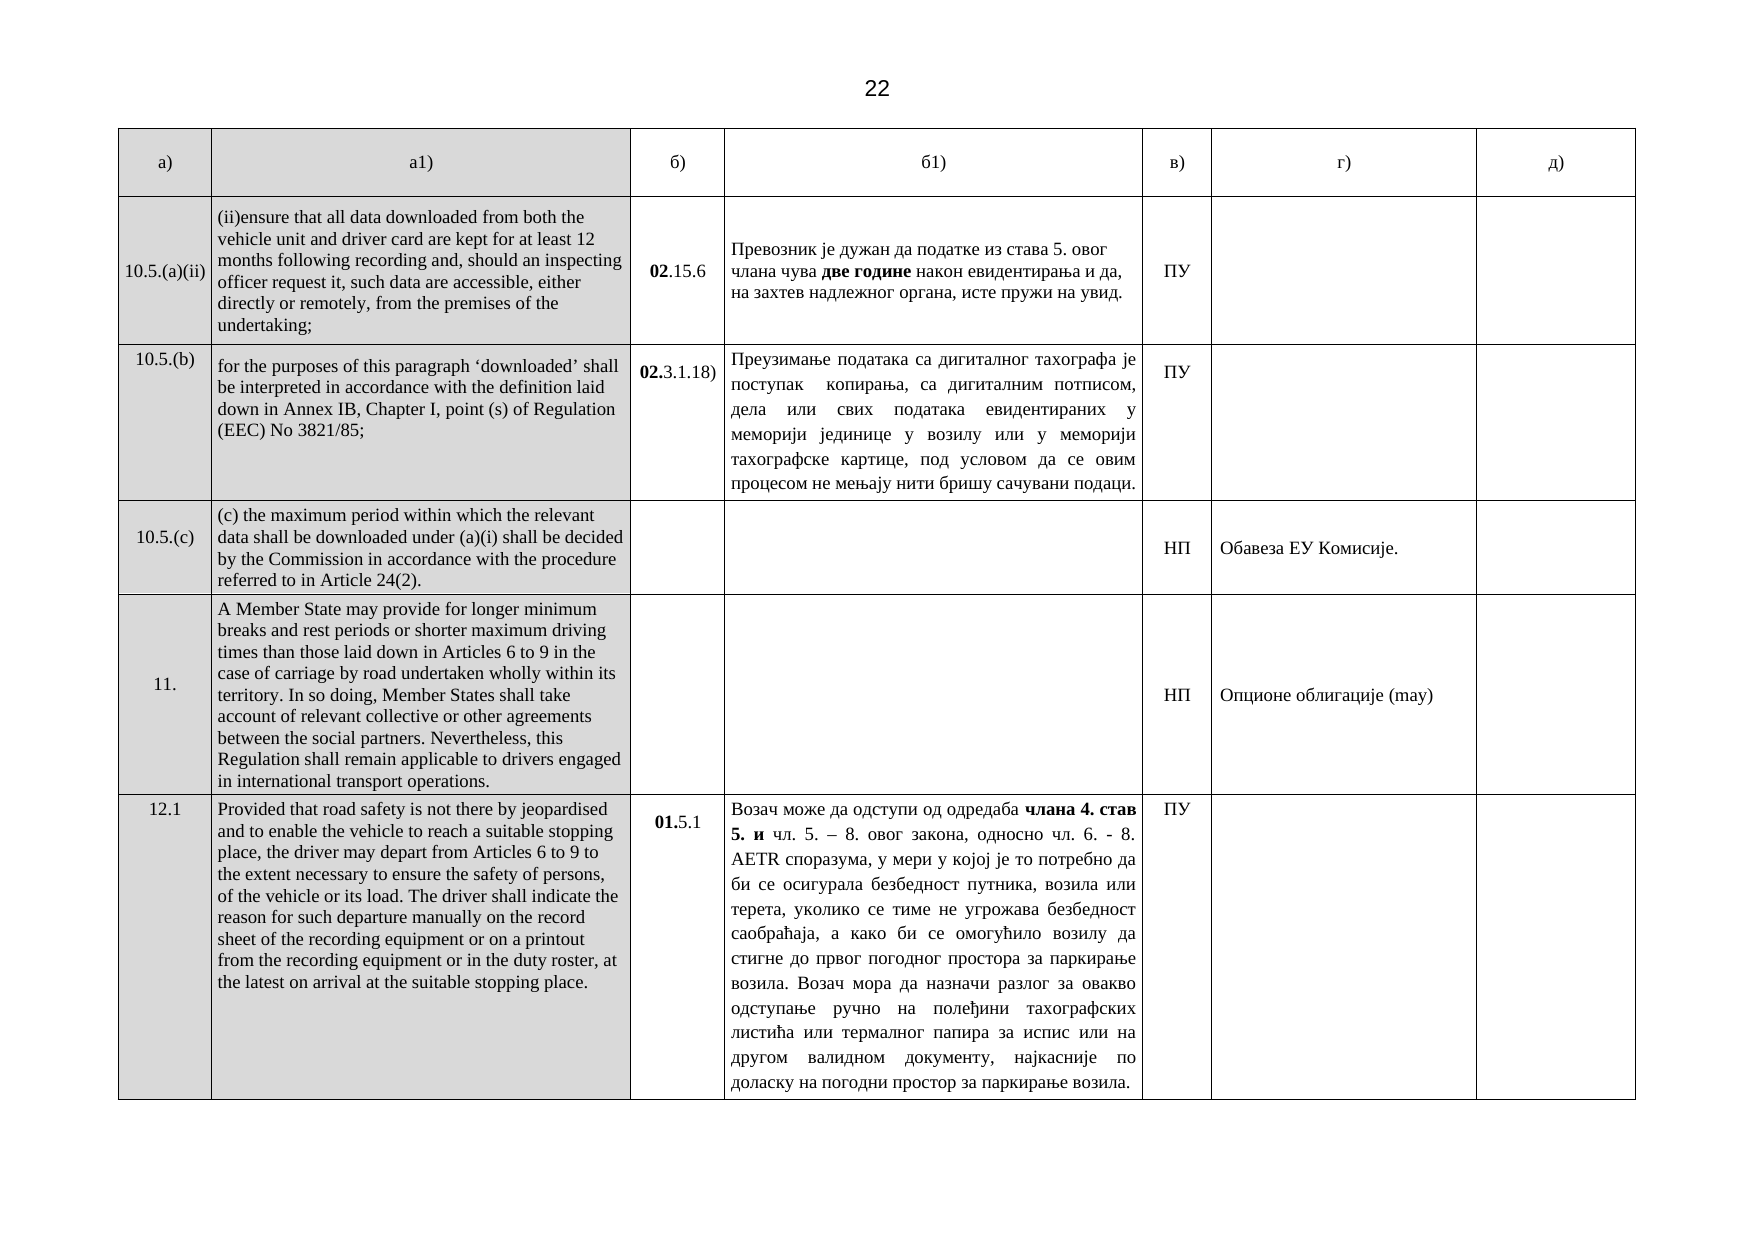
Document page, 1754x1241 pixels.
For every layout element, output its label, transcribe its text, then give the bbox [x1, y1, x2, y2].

table_cell [1477, 501, 1635, 593]
table_cell 10.5.(b) [119, 345, 211, 500]
table_header а) [119, 129, 211, 196]
table_cell НП [1143, 595, 1211, 794]
table_cell [1477, 595, 1635, 794]
table_cell Опционе облигације (may) [1212, 595, 1476, 794]
table_cell [1477, 795, 1635, 1099]
table_cell [631, 501, 724, 593]
table_cell (ii)ensure that all data downloaded from both the vehicle unit and driver card are kept for at least 12 months following recording and, should an inspecting officer request it, such data are accessible, either directly or remotely, from the premises of the undertaking; [212, 197, 630, 344]
table_cell ПУ [1143, 795, 1211, 1099]
table_cell Provided that road safety is not there by jeopardised and to enable the vehicle to reach a suitable stopping place, the driver may depart from Articles 6 to 9 to the extent necessary to ensure the safety of persons, of the vehicle or its load. The driver shall indicate the reason for such departure manually on the record sheet of the recording equipment or on a printout from the recording equipment or in the duty roster, at the latest on arrival at the suitable stopping place. [212, 795, 630, 1099]
table_header б) [631, 129, 724, 196]
table_cell 11. [119, 595, 211, 794]
table_cell [725, 595, 1142, 794]
table_header б1) [725, 129, 1142, 196]
table_header в) [1143, 129, 1211, 196]
table_cell A Member State may provide for longer minimum breaks and rest periods or shorter maximum driving times than those laid down in Articles 6 to 9 in the case of carriage by road undertaken wholly within its territory. In so doing, Member States shall take account of relevant collective or other agreements between the social partners. Nevertheless, this Regulation shall remain applicable to drivers engaged in international transport operations. [212, 595, 630, 794]
table_cell [1212, 345, 1476, 500]
table_cell Преузимање података са дигиталног тахографа је поступак копирања, са дигиталним потписом, дела или свих података евидентираних у меморији јединице у возилу или у меморији тахографске картице, под условом да се овим процесом не мењају нити бришу сачувани подаци. [725, 345, 1142, 500]
table_cell (c) the maximum period within which the relevant data shall be downloaded under (a)(i) shall be decided by the Commission in accordance with the procedure referred to in Article 24(2). [212, 501, 630, 593]
table_cell [1477, 345, 1635, 500]
table_cell 01.5.1 [631, 795, 724, 1099]
table_cell ПУ [1143, 345, 1211, 500]
table_cell [631, 595, 724, 794]
table_header д) [1477, 129, 1635, 196]
table_cell Обавеза ЕУ Комисије. [1212, 501, 1476, 593]
table_cell 02.3.1.18) [631, 345, 724, 500]
table_header а1) [212, 129, 630, 196]
table_header г) [1212, 129, 1476, 196]
table_cell [1212, 795, 1476, 1099]
table_cell 10.5.(c) [119, 501, 211, 593]
table_cell Возач може да одступи од одредаба члана 4. став 5. и чл. 5. – 8. овог закона, односно чл. 6. - 8. AETR споразума, у мери у којој је то потребно да би се осигурала безбедност путника, возила или терета, уколико се тиме не угрожава безбедност саобраћаја, а како би се омогућило возилу да стигне до првог погодног простора за паркирање возила. Возач мора да назначи разлог за овакво одступање ручно на полеђини тахографских листића или термалног папира за испис или на другом валидном документу, најкасније по доласку на погодни простор за паркирање возила. [725, 795, 1142, 1099]
table_cell [725, 501, 1142, 593]
table_cell [1477, 197, 1635, 344]
table_cell [1212, 197, 1476, 344]
table_cell 02.15.6 [631, 197, 724, 344]
table_cell for the purposes of this paragraph ‘downloaded’ shall be interpreted in accordance with the definition laid down in Annex IB, Chapter I, point (s) of Regulation (EEC) No 3821/85; [212, 345, 630, 500]
table_cell НП [1143, 501, 1211, 593]
table_cell ПУ [1143, 197, 1211, 344]
table_cell 10.5.(a)(ii) [119, 197, 211, 344]
table_cell Превозник је дужан да податке из става 5. овог члана чува две године након евидентирања и да, на захтев надлежног органа, исте пружи на увид. [725, 197, 1142, 344]
table_cell 12.1 [119, 795, 211, 1099]
